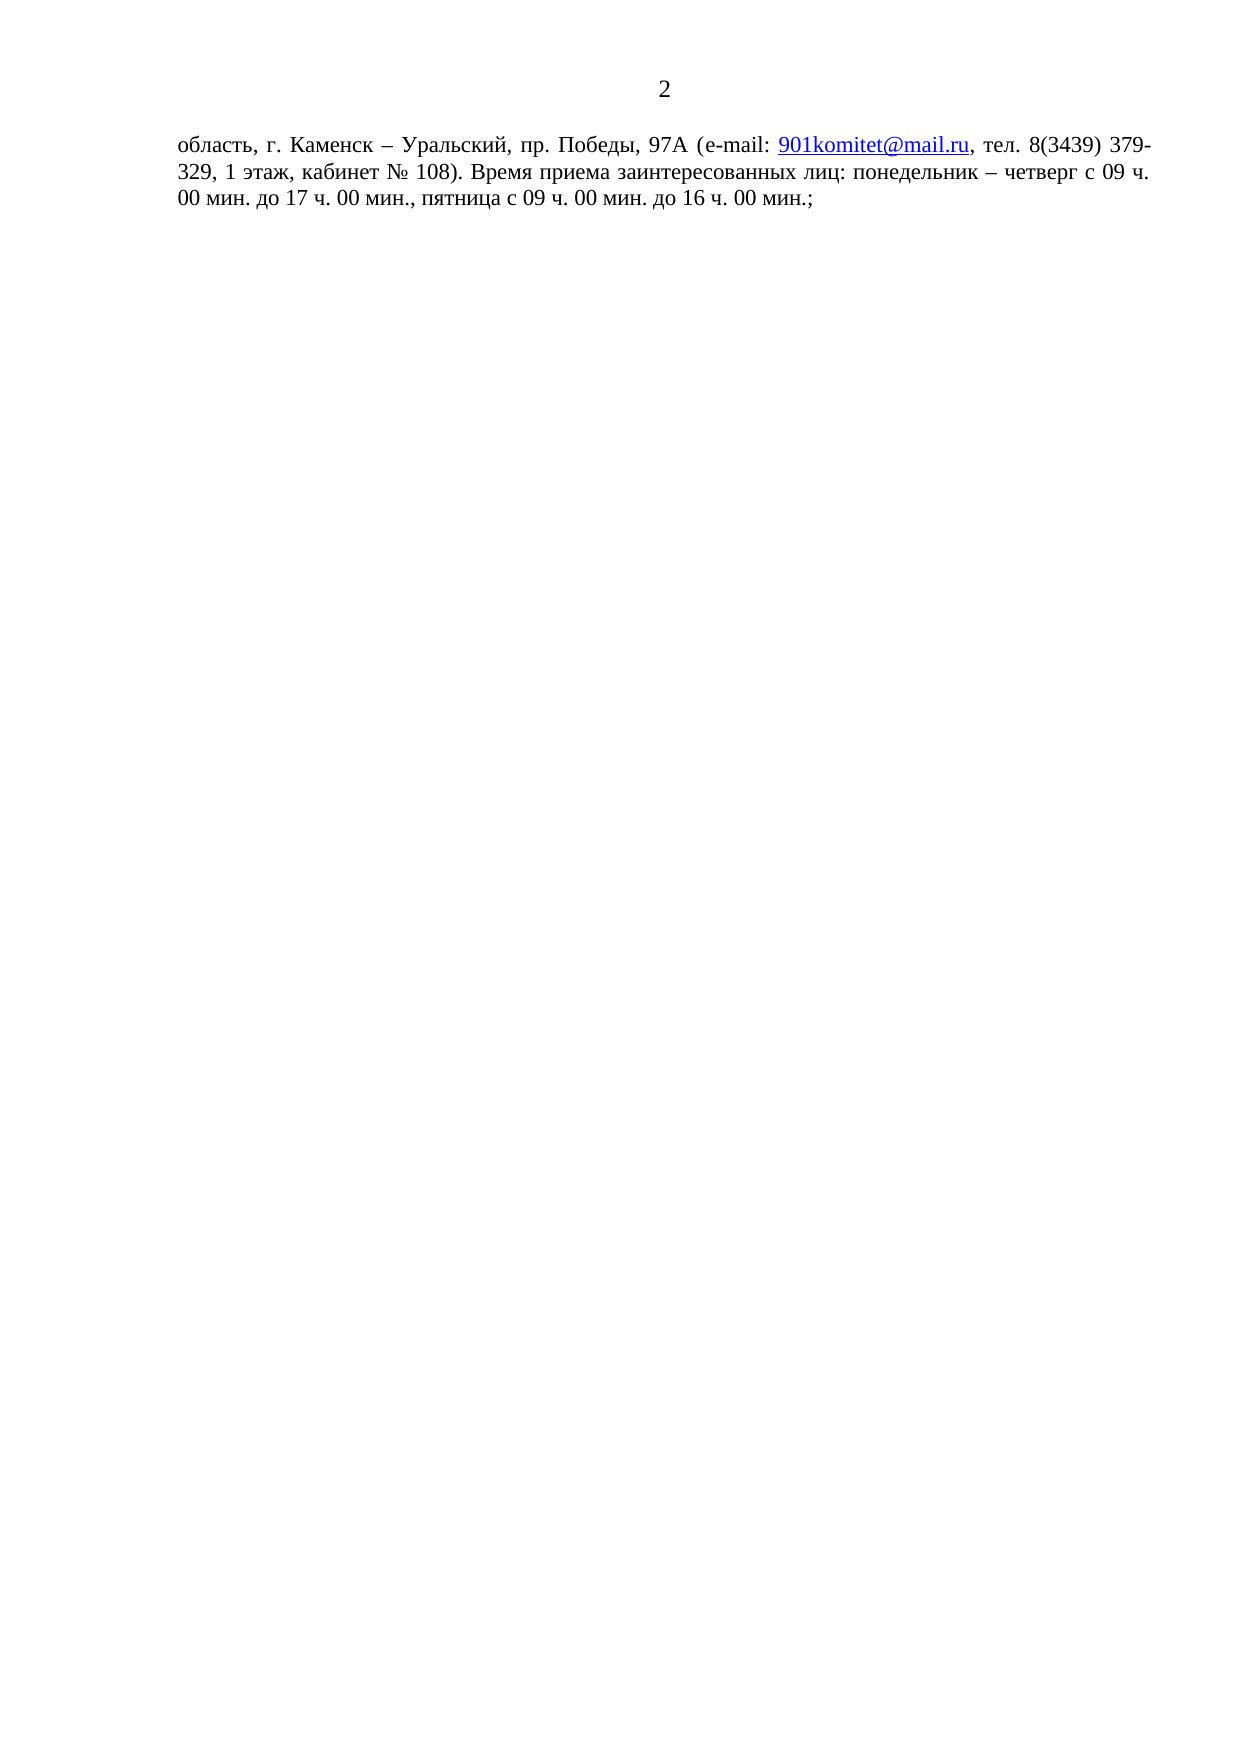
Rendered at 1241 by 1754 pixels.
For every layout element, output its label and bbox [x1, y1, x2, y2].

text [177, 131, 1152, 210]
